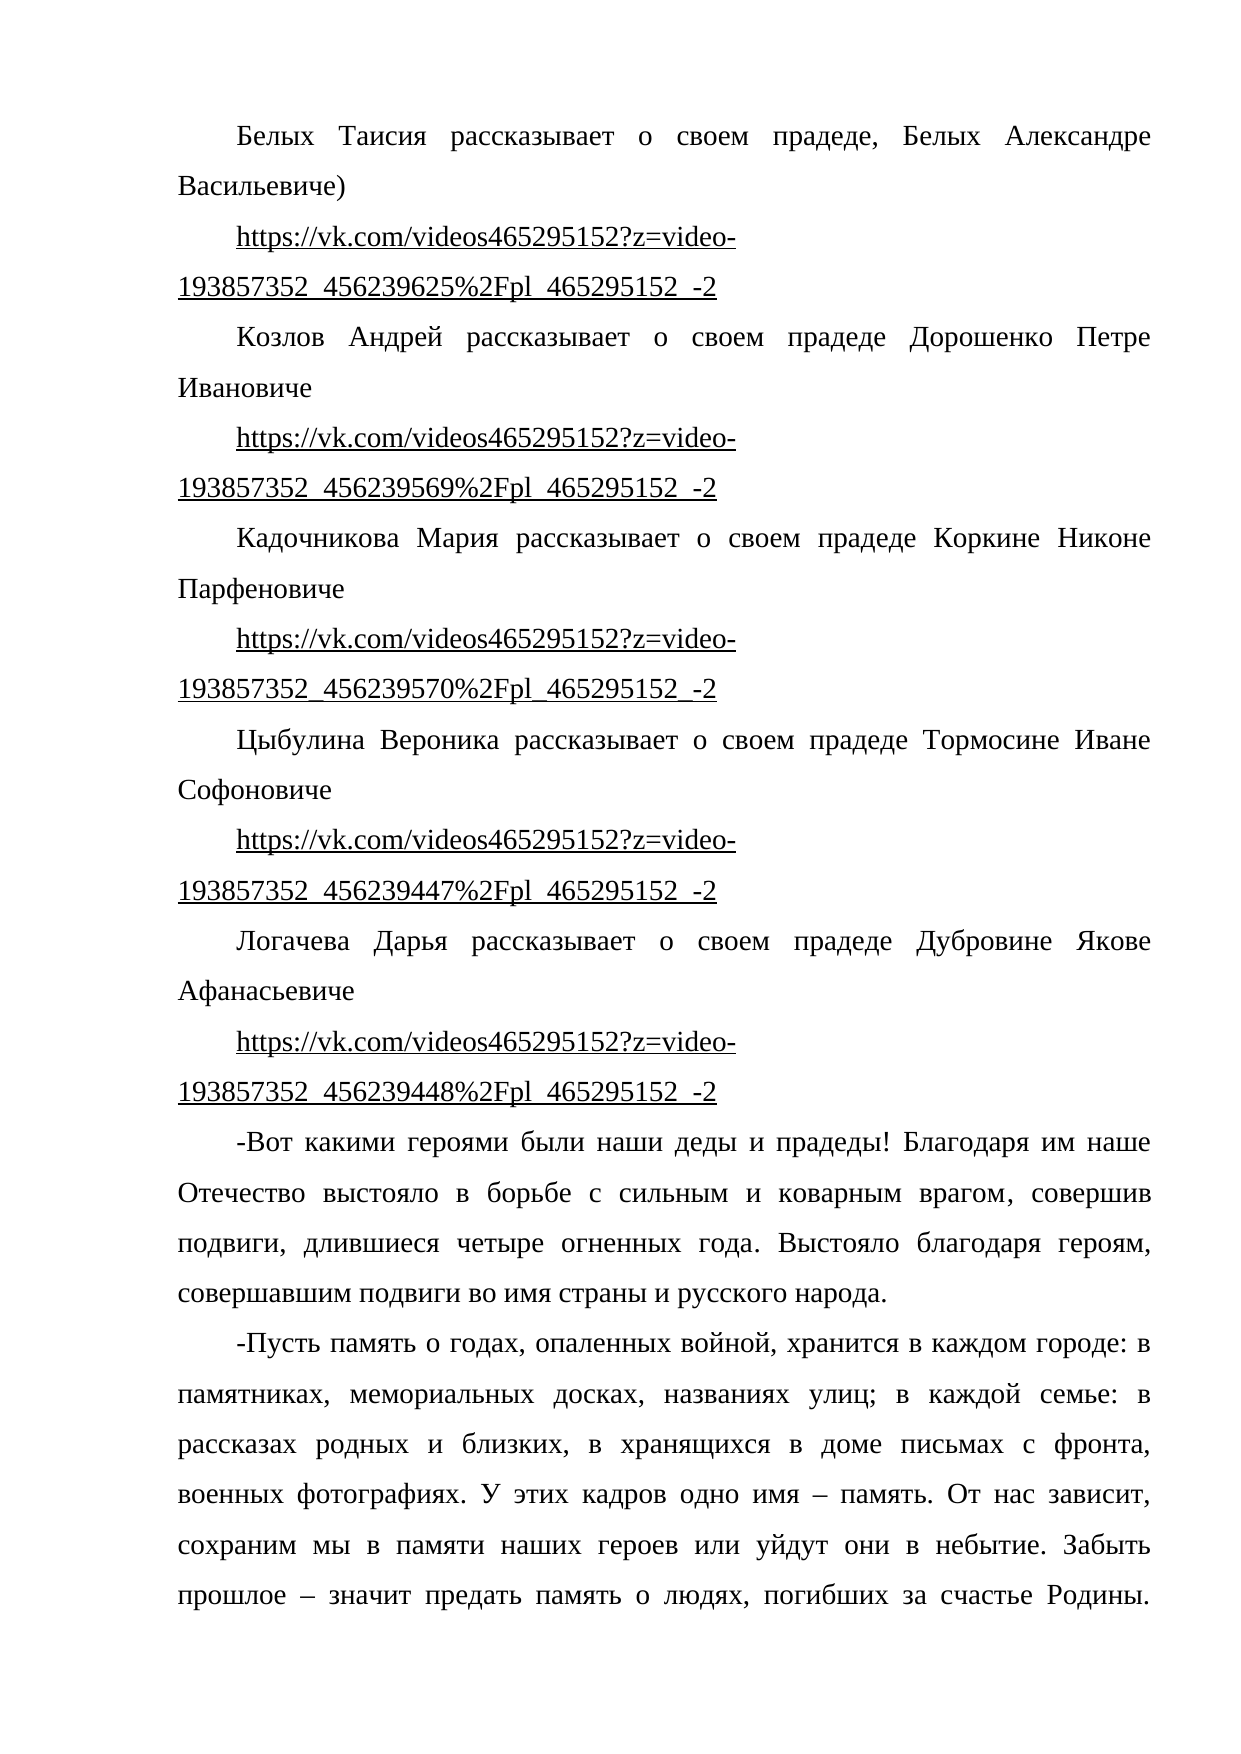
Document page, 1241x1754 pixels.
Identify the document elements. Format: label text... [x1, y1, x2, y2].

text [177, 1326, 1152, 1611]
text https://vk.com/videos465295152?z=video-193857352_456239569%2Fpl_465295152_-2 [177, 420, 1152, 504]
text https://vk.com/videos465295152?z=video-193857352_456239625%2Fpl_465295152_-2 [177, 219, 1152, 303]
text Цыбулина Вероника рассказывает о своем прадеде Тормосине Иване Софоновиче [177, 722, 1152, 806]
text Логачева Дарья рассказывает о своем прадеде Дубровине Якове Афанасьевиче [177, 923, 1152, 1007]
text Кадочникова Мария рассказывает о своем прадеде Коркине Никоне Парфеновиче [177, 521, 1152, 604]
text https://vk.com/videos465295152?z=video-193857352_456239570%2Fpl_465295152_-2 [177, 621, 1152, 705]
text Белых Таисия рассказывает о своем прадеде, Белых Александре Васильевиче) [177, 118, 1152, 202]
text https://vk.com/videos465295152?z=video-193857352_456239447%2Fpl_465295152_-2 [177, 822, 1152, 906]
text -Вот какими героями были наши деды и прадеды! Благодаря им наше Отечество выстояло в борьбе с сильным и коварным врагом, совершив подвиги, длившиеся четыре огненных года. Выстояло благодаря героям, совершавшим подвиги во имя страны и русского народа. [177, 1124, 1152, 1309]
text Козлов Андрей рассказывает о своем прадеде Дорошенко Петре Ивановиче [177, 319, 1152, 403]
text https://vk.com/videos465295152?z=video-193857352_456239448%2Fpl_465295152_-2 [177, 1024, 1152, 1108]
